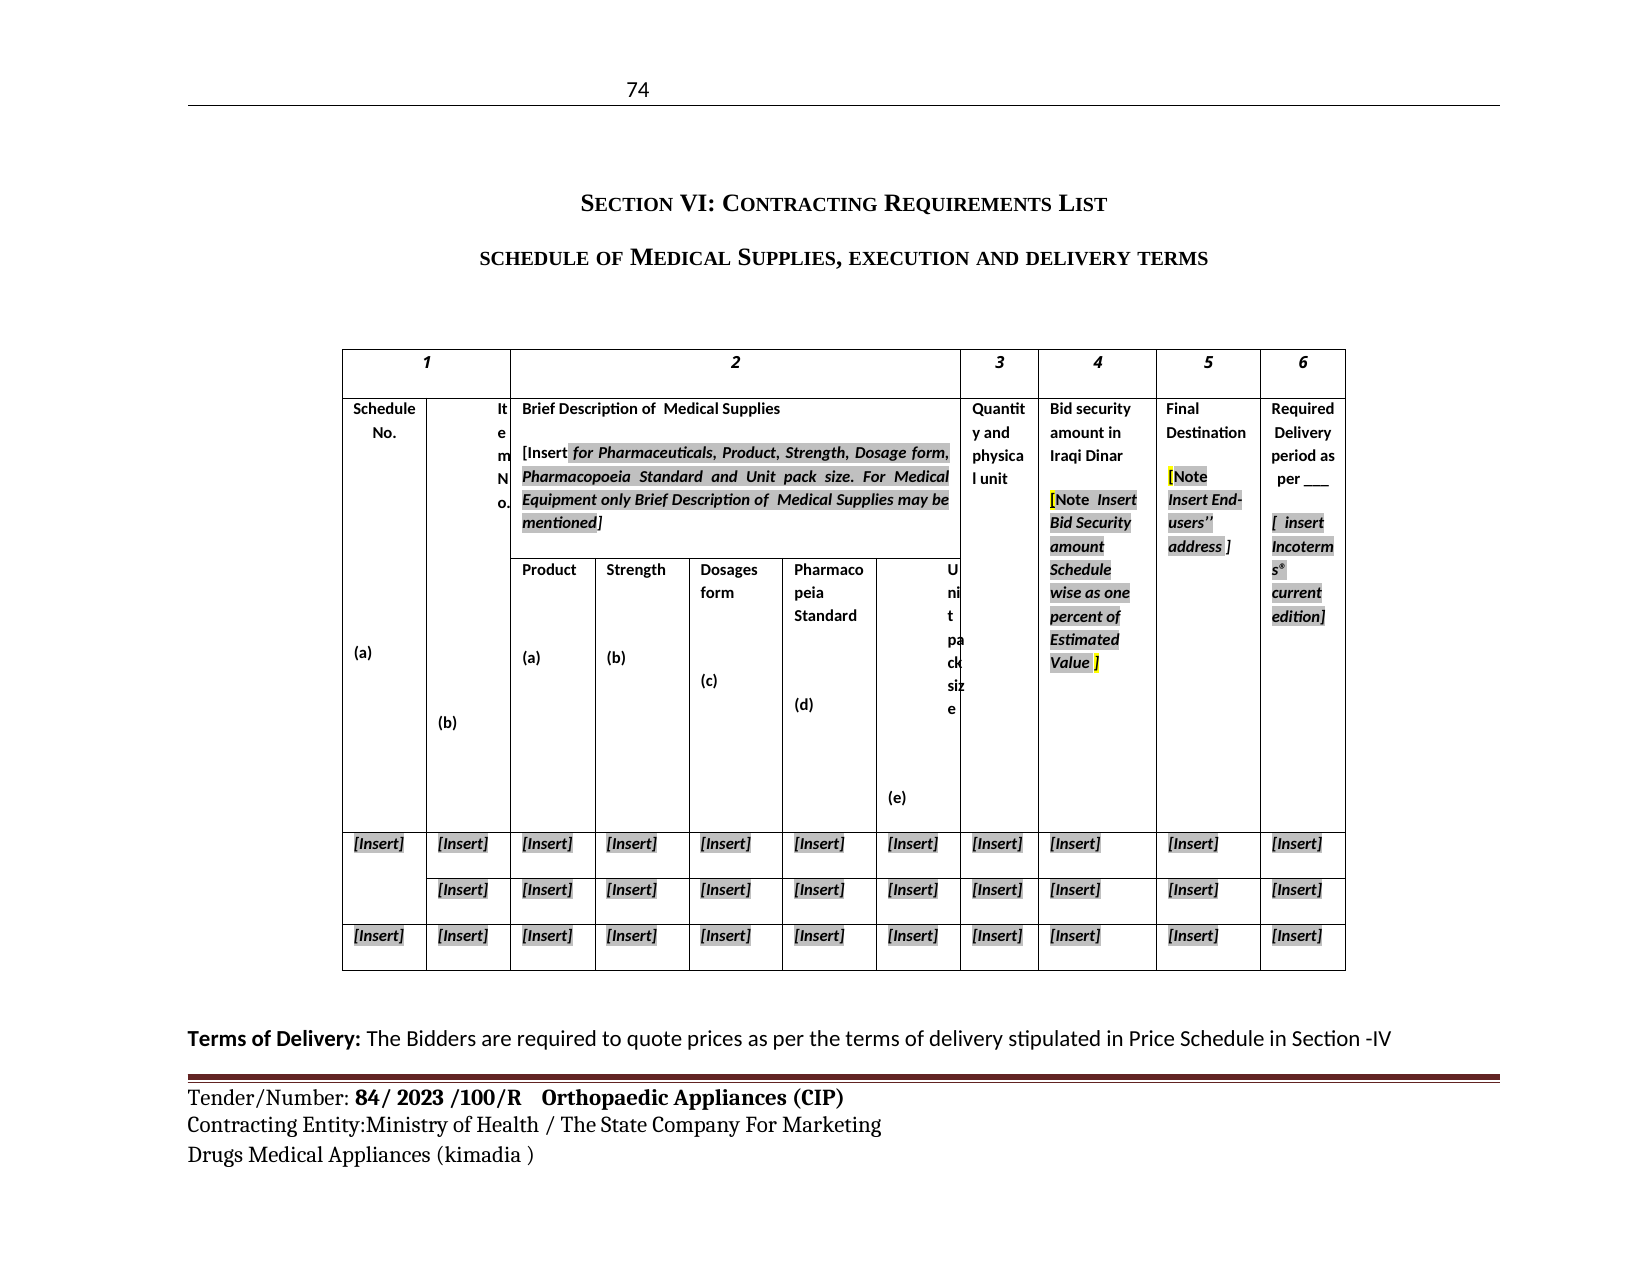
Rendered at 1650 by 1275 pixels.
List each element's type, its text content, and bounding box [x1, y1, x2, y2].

table_cell [Insert] [1157, 879, 1260, 924]
table_cell [Insert] [690, 925, 782, 970]
table_cell Schedule No. (a) [343, 399, 426, 832]
table_cell [Insert] [596, 879, 689, 924]
table_header 6 [1261, 350, 1345, 398]
table_cell [Insert] [961, 833, 1038, 878]
table_cell [Insert] [596, 833, 689, 878]
table_cell [Insert] [427, 833, 510, 878]
table_header 1 [343, 350, 510, 398]
table_cell [Insert] [427, 925, 510, 970]
table_cell [Insert] [783, 925, 876, 970]
table_cell [Insert] [877, 925, 960, 970]
table_cell Unit pack size (e) [877, 559, 960, 832]
table_header 3 [961, 350, 1038, 398]
table_cell [Insert] [1261, 833, 1345, 878]
table_cell Brief Description of Medical Supplies [Insert for Pharmaceuticals, Product, Strength, Dosage form, Pharmacopoeia Standard and Unit pack size. For Medical Equipment only Brief Description of Medical Supplies may be mentioned] [511, 399, 960, 558]
table_cell [Insert] [511, 833, 595, 878]
text Section VI: Contracting Requirements List [187, 188, 1500, 217]
table_cell [Insert] [877, 833, 960, 878]
table_cell [Insert] [1261, 925, 1345, 970]
table_cell [Insert] [1157, 925, 1260, 970]
table_cell [Insert] [1157, 833, 1260, 878]
table_cell Bid security amount in Iraqi Dinar [Note Insert Bid Security amount Schedule wise as one percent of Estimated Value ] [1039, 399, 1156, 832]
table_cell [Insert] [1039, 879, 1156, 924]
text Terms of Delivery: The Bidders are required to quote prices as per the terms of delivery stipulated in Price Schedule in Section -IV [187, 1024, 1500, 1052]
text schedule of Medical Supplies, execution and delivery terms [187, 242, 1500, 271]
table_cell [Insert] [783, 833, 876, 878]
table_cell Dosages form (c) [690, 559, 782, 832]
table_cell [Insert] [1039, 833, 1156, 878]
table_header 5 [1157, 350, 1260, 398]
table_cell [Insert] [690, 833, 782, 878]
table_cell [Insert] [783, 879, 876, 924]
table_cell [Insert] [961, 925, 1038, 970]
table_cell Product (a) [511, 559, 595, 832]
table_cell Quantity and physical unit [961, 399, 1038, 832]
table_cell [Insert] [511, 879, 595, 924]
table_cell Final Destination [Note Insert End-users’’ address ] [1157, 399, 1260, 832]
table_header 4 [1039, 350, 1156, 398]
table_cell [Insert] [961, 879, 1038, 924]
table_cell [Insert] [596, 925, 689, 970]
table_cell Strength (b) [596, 559, 689, 832]
table_cell Pharmacopeia Standard (d) [783, 559, 876, 832]
table_cell [Insert] [1261, 879, 1345, 924]
table_cell [Insert] [1039, 925, 1156, 970]
table_cell Required Delivery period as per ___ [ insert Incoterms® current edition] [1261, 399, 1345, 832]
table_cell [Insert] [511, 925, 595, 970]
table_cell [Insert] [877, 879, 960, 924]
table_header 2 [511, 350, 960, 398]
table_cell [Insert] [427, 879, 510, 924]
table_cell Item No. (b) [427, 399, 510, 832]
table_cell [Insert] [343, 925, 426, 970]
table_cell [Insert] [343, 833, 426, 924]
table_cell [Insert] [690, 879, 782, 924]
